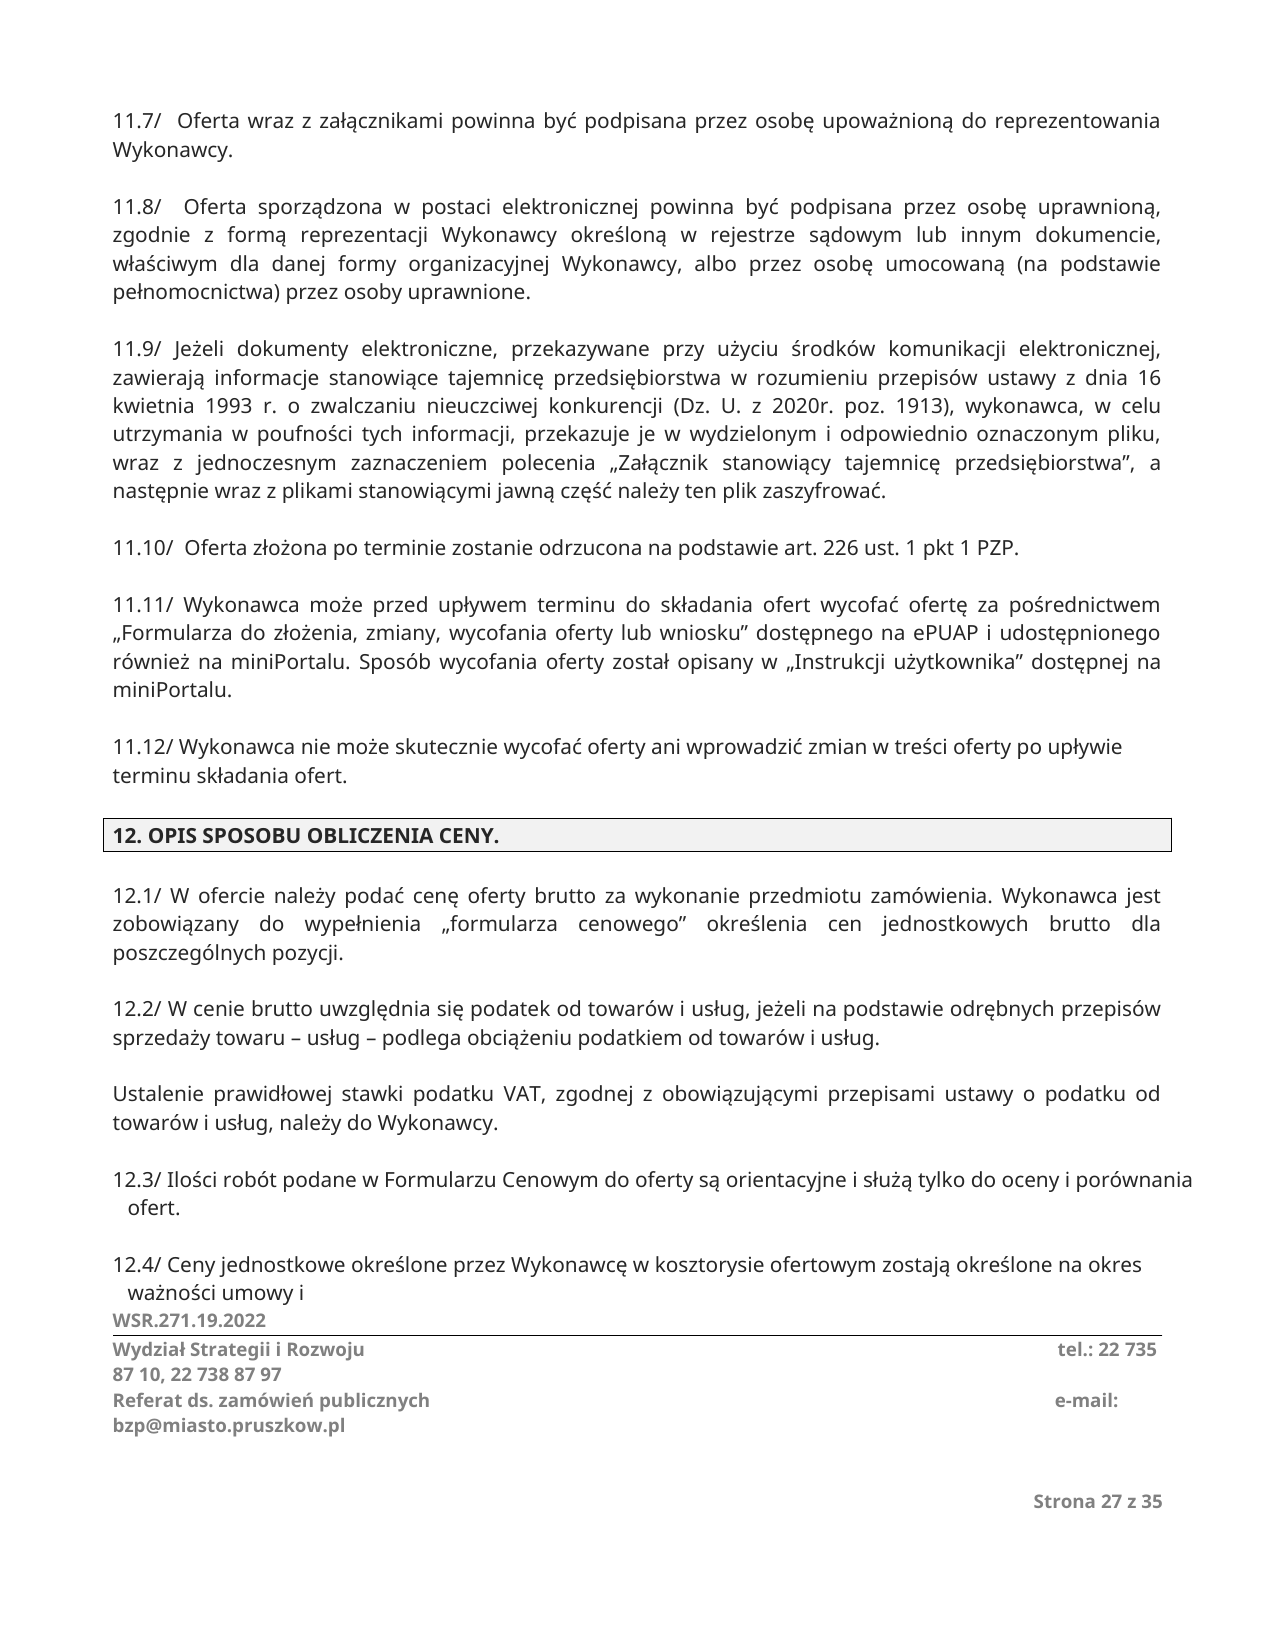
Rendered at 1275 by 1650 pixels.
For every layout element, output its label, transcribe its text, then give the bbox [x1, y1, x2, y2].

text 11.11/ Wykonawca może przed upływem terminu do składania ofert wycofać ofertę za pośrednictwem „Formularza do złożenia, zmiany, wycofania oferty lub wniosku” dostępnego na ePUAP i udostępnionego również na miniPortalu. Sposób wycofania oferty został opisany w „Instrukcji użytkownika” dostępnej na miniPortalu. [112, 590, 1162, 704]
text 11.12/ Wykonawca nie może skutecznie wycofać oferty ani wprowadzić zmian w treści oferty po upływie terminu składania ofert. [112, 732, 1162, 789]
text 11.7/ Oferta wraz z załącznikami powinna być podpisana przez osobę upoważnioną do reprezentowania Wykonawcy. [112, 107, 1162, 163]
text 11.8/ Oferta sporządzona w postaci elektronicznej powinna być podpisana przez osobę uprawnioną, zgodnie z formą reprezentacji Wykonawcy określoną w rejestrze sądowym lub innym dokumencie, właściwym dla danej formy organizacyjnej Wykonawcy, albo przez osobę umocowaną (na podstawie pełnomocnictwa) przez osoby uprawnione. [112, 192, 1162, 306]
text 12.4/ Ceny jednostkowe określone przez Wykonawcę w kosztorysie ofertowym zostają określone na okres ważności umowy i [112, 1250, 1162, 1307]
text 12.1/ W ofercie należy podać cenę oferty brutto za wykonanie przedmiotu zamówienia. Wykonawca jest zobowiązany do wypełnienia „formularza cenowego” określenia cen jednostkowych brutto dla poszczególnych pozycji. [112, 881, 1162, 966]
text 12.2/ W cenie brutto uwzględnia się podatek od towarów i usług, jeżeli na podstawie odrębnych przepisów sprzedaży towaru – usług – podlega obciążeniu podatkiem od towarów i usług. [112, 994, 1162, 1051]
text 11.10/ Oferta złożona po terminie zostanie odrzucona na podstawie art. 226 ust. 1 pkt 1 PZP. [112, 533, 1162, 562]
text Ustalenie prawidłowej stawki podatku VAT, zgodnej z obowiązującymi przepisami ustawy o podatku od towarów i usług, należy do Wykonawcy. [112, 1079, 1162, 1136]
text 12.3/ Ilości robót podane w Formularzu Cenowym do oferty są orientacyjne i służą tylko do oceny i porównania ofert. [112, 1165, 1231, 1222]
text 11.9/ Jeżeli dokumenty elektroniczne, przekazywane przy użyciu środków komunikacji elektronicznej, zawierają informacje stanowiące tajemnicę przedsiębiorstwa w rozumieniu przepisów ustawy z dnia 16 kwietnia 1993 r. o zwalczaniu nieuczciwej konkurencji (Dz. U. z 2020r. poz. 1913), wykonawca, w celu utrzymania w poufności tych informacji, przekazuje je w wydzielonym i odpowiednio oznaczonym pliku, wraz z jednoczesnym zaznaczeniem polecenia „Załącznik stanowiący tajemnicę przedsiębiorstwa”, a następnie wraz z plikami stanowiącymi jawną część należy ten plik zaszyfrować. [112, 334, 1162, 505]
text 12. OPIS SPOSOBU OBLICZENIA CENY. [104, 819, 1171, 851]
